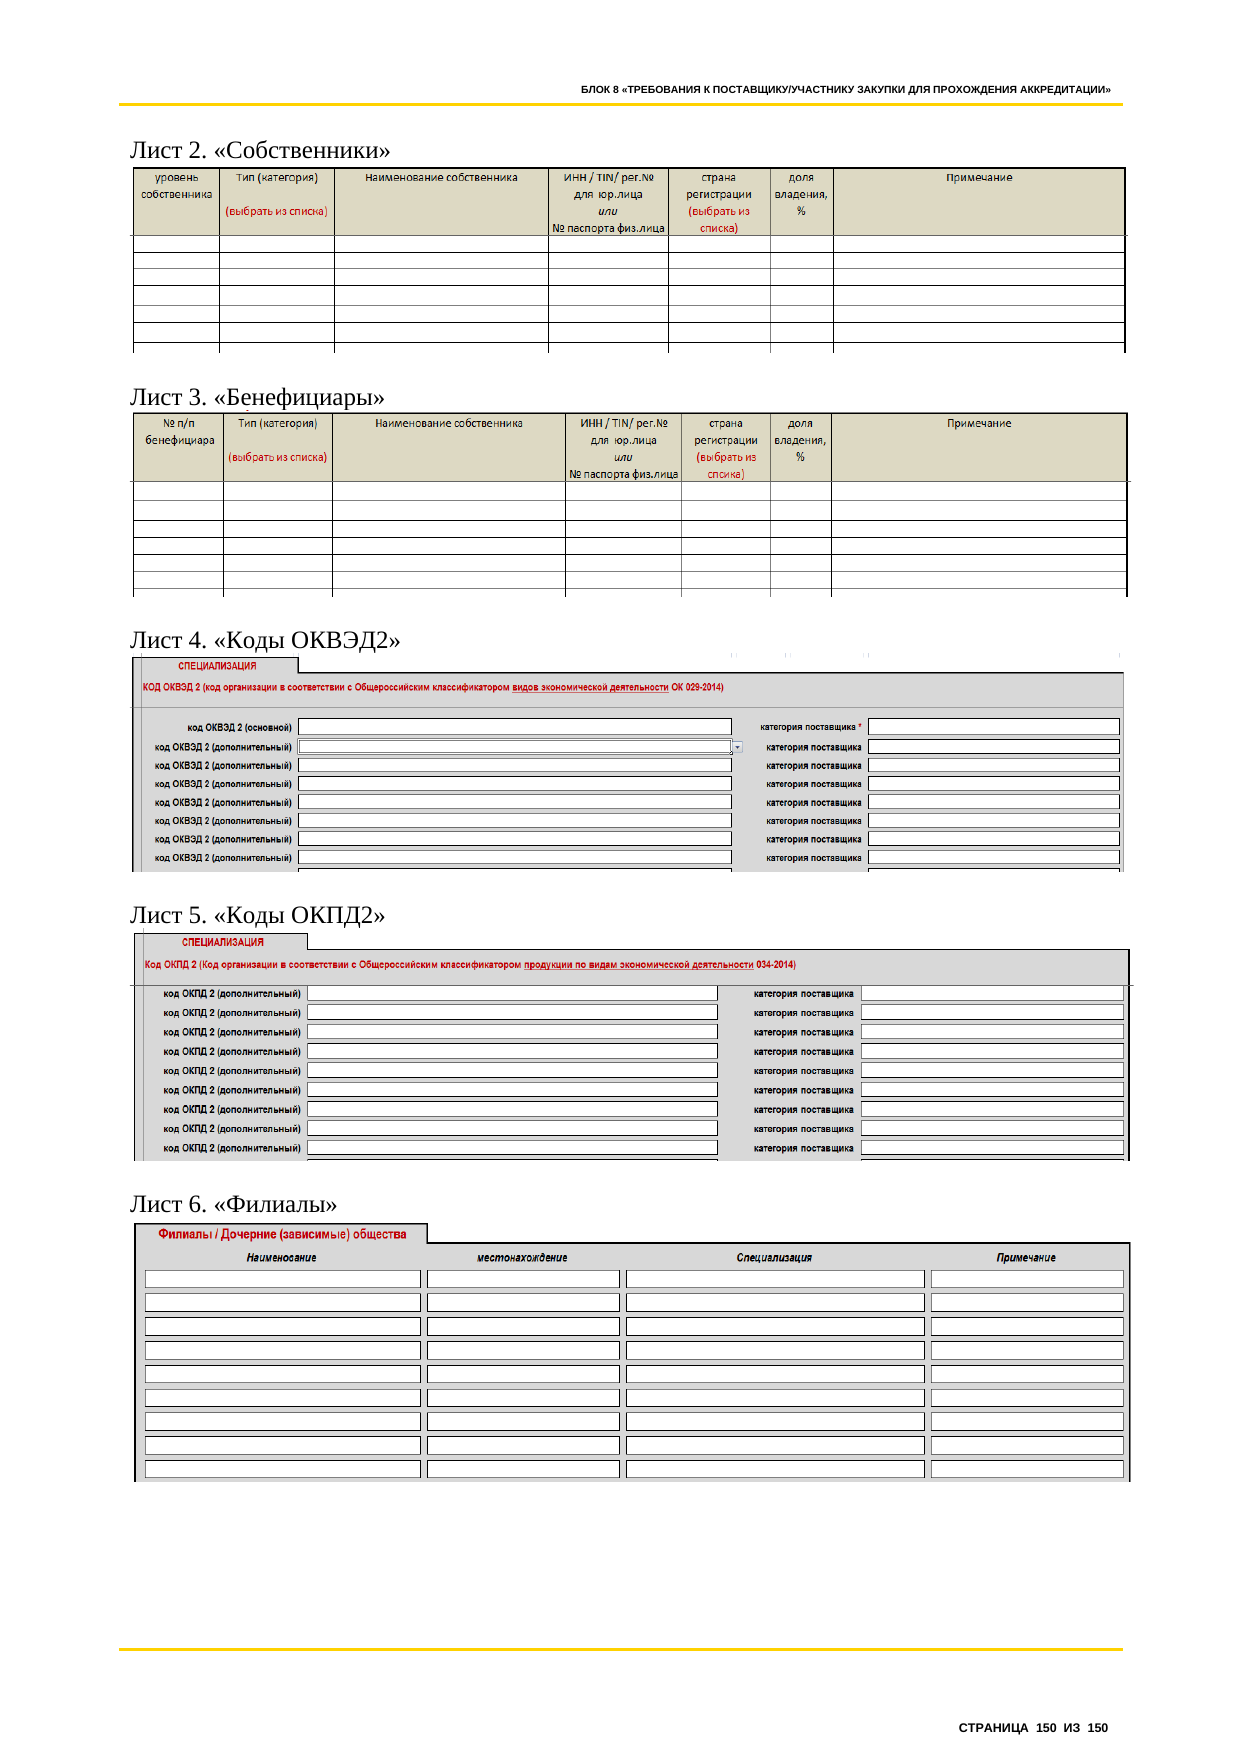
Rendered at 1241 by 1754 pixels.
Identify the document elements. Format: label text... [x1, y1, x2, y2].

picture [129, 1217, 1136, 1482]
picture [129, 928, 1134, 1161]
picture [129, 163, 1128, 353]
text Лист 6. «Филиалы» [130, 1189, 1134, 1217]
text Лист 5. «Коды ОКПД2» [130, 900, 1134, 928]
text Лист 2. «Собственники» [130, 135, 1134, 164]
picture [129, 410, 1132, 597]
text Лист 3. «Бенефициары» [130, 382, 1134, 410]
picture [129, 653, 1124, 872]
